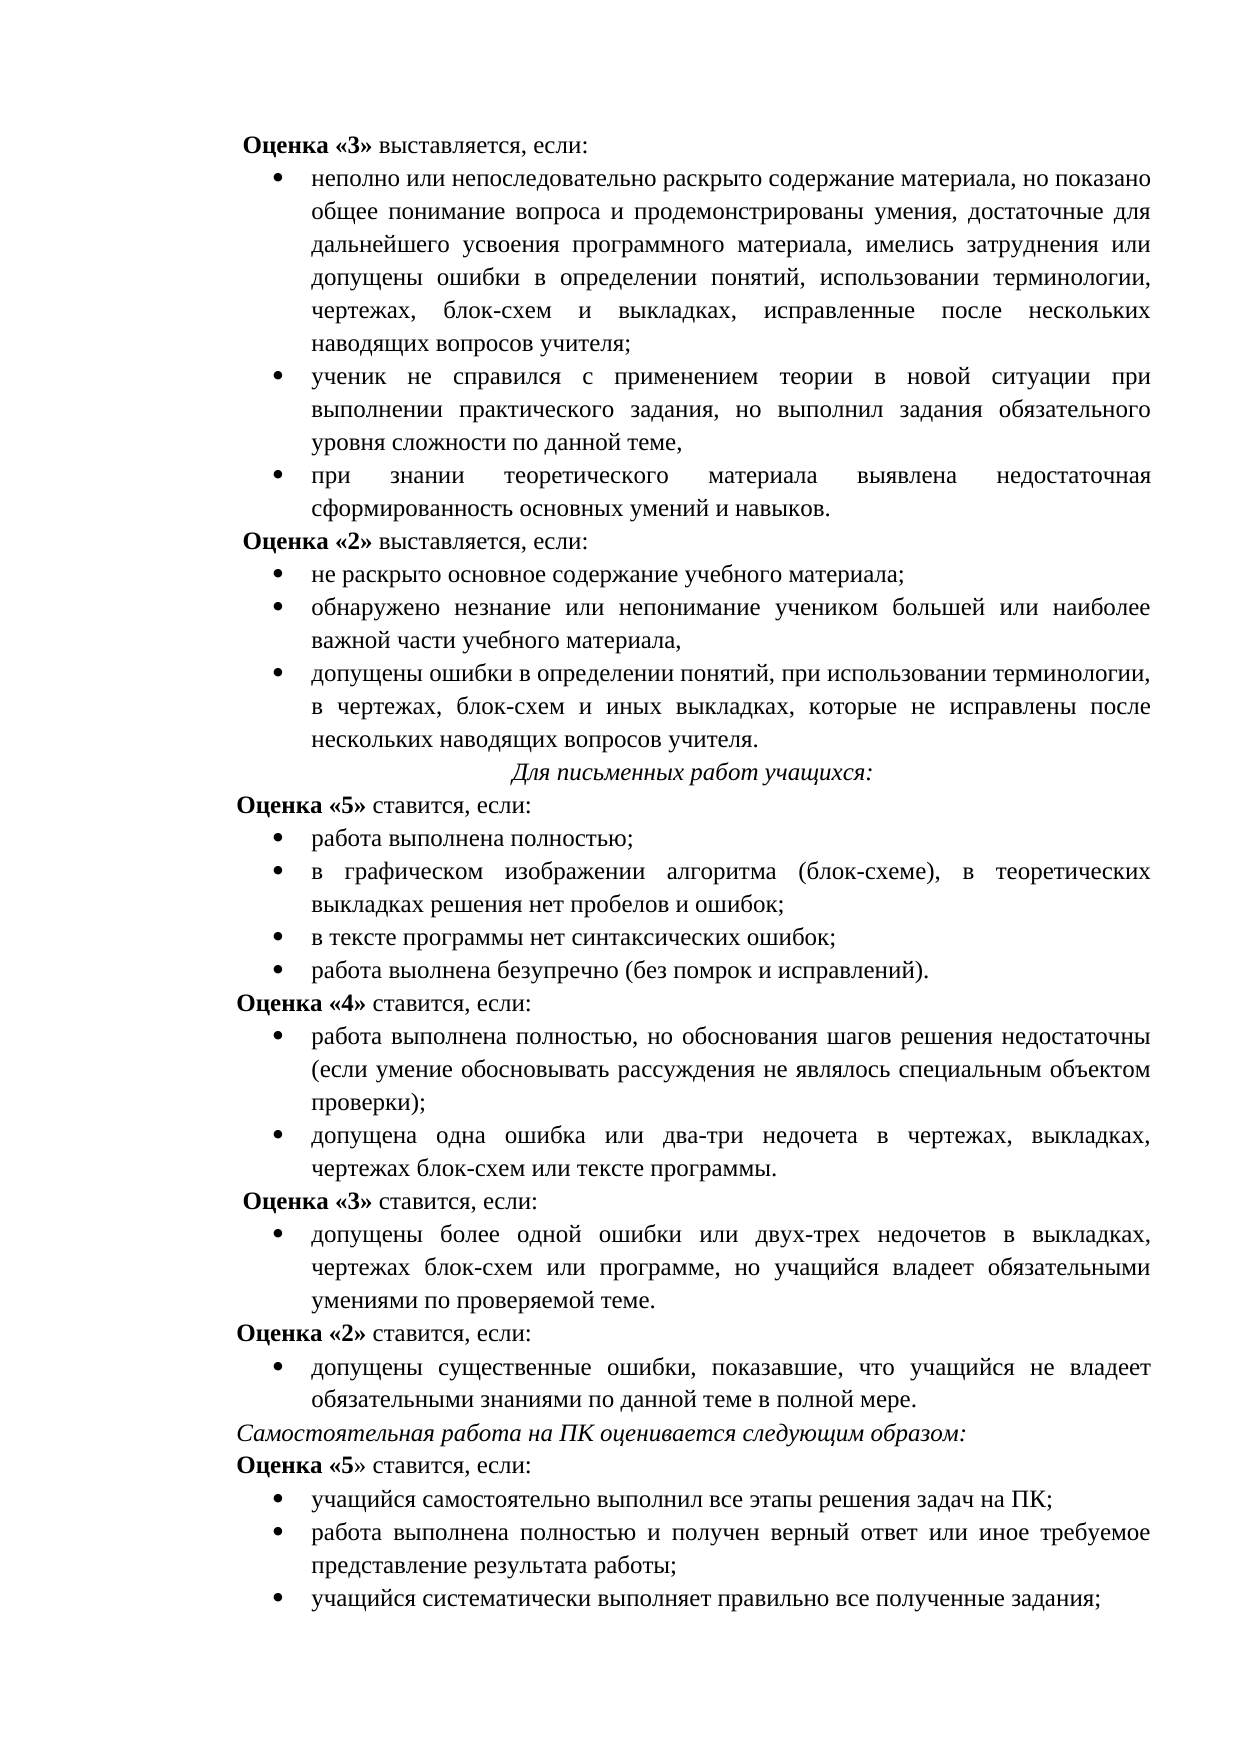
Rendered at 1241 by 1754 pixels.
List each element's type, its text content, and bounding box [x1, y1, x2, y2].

list работа выолнена безупречно (без помрок и исправлений). [274, 955, 1152, 984]
list допущена одна ошибка или два-три недочета в чертежах, выкладках, чертежах блок-схем или тексте программы. [274, 1120, 1152, 1182]
list учащийся систематически выполняет правильно все полученные задания; [274, 1583, 1152, 1611]
list допущены более одной ошибки или двух-трех недочетов в выкладках, чертежах блок-схем или программе, но учащийся владеет обязательными умениями по проверяемой теме. [274, 1219, 1152, 1314]
text Оценка «4» ставится, если: [177, 988, 1152, 1017]
list неполно или непоследовательно раскрыто содержание материала, но показано общее понимание вопроса и продемонстрированы умения, достаточные для дальнейшего усвоения программного материала, имелись затруднения или допущены ошибки в определении понятий, использовании терминологии, чертежах, блок-схем и выкладках, исправленные после нескольких наводящих вопросов учителя; [274, 163, 1152, 357]
list работа выполнена полностью и получен верный ответ или иное требуемое представление результата работы; [274, 1517, 1152, 1578]
text Оценка «5» ставится, если: [177, 1451, 1152, 1479]
list работа выполнена полностью, но обоснования шагов решения недостаточны (если умение обосновывать рассуждения не являлось специальным объектом проверки); [274, 1021, 1152, 1116]
text Для письменных работ учащихся: [177, 757, 1152, 786]
list работа выполнена полностью; [274, 823, 1152, 852]
text Оценка «5» ставится, если: [177, 790, 1152, 819]
text Оценка «3» выставляется, если: [177, 130, 1152, 158]
list в тексте программы нет синтаксических ошибок; [274, 922, 1152, 951]
text Оценка «2» ставится, если: [177, 1318, 1152, 1347]
list при знании теоретического материала выявлена недостаточная сформированность основных умений и навыков. [274, 460, 1152, 522]
list обнаружено незнание или непонимание учеником большей или наиболее важной части учебного материала, [274, 592, 1152, 654]
text Самостоятельная работа на ПК оценивается следующим образом: [177, 1418, 1152, 1446]
list ученик не справился с применением теории в новой ситуации при выполнении практического задания, но выполнил задания обязательного уровня сложности по данной теме, [274, 361, 1152, 456]
list не раскрыто основное содержание учебного материала; [274, 559, 1152, 588]
text Оценка «3» ставится, если: [177, 1186, 1152, 1215]
text Оценка «2» выставляется, если: [177, 526, 1152, 555]
list допущены существенные ошибки, показавшие, что учащийся не владеет обязательными знаниями по данной теме в полной мере. [274, 1352, 1152, 1413]
list учащийся самостоятельно выполнил все этапы решения задач на ПК; [274, 1484, 1152, 1512]
list допущены ошибки в определении понятий, при использовании терминологии, в чертежах, блок-схем и иных выкладках, которые не исправлены после нескольких наводящих вопросов учителя. [274, 658, 1152, 753]
list в графическом изображении алгоритма (блок-схеме), в теоретических выкладках решения нет пробелов и ошибок; [274, 856, 1152, 918]
